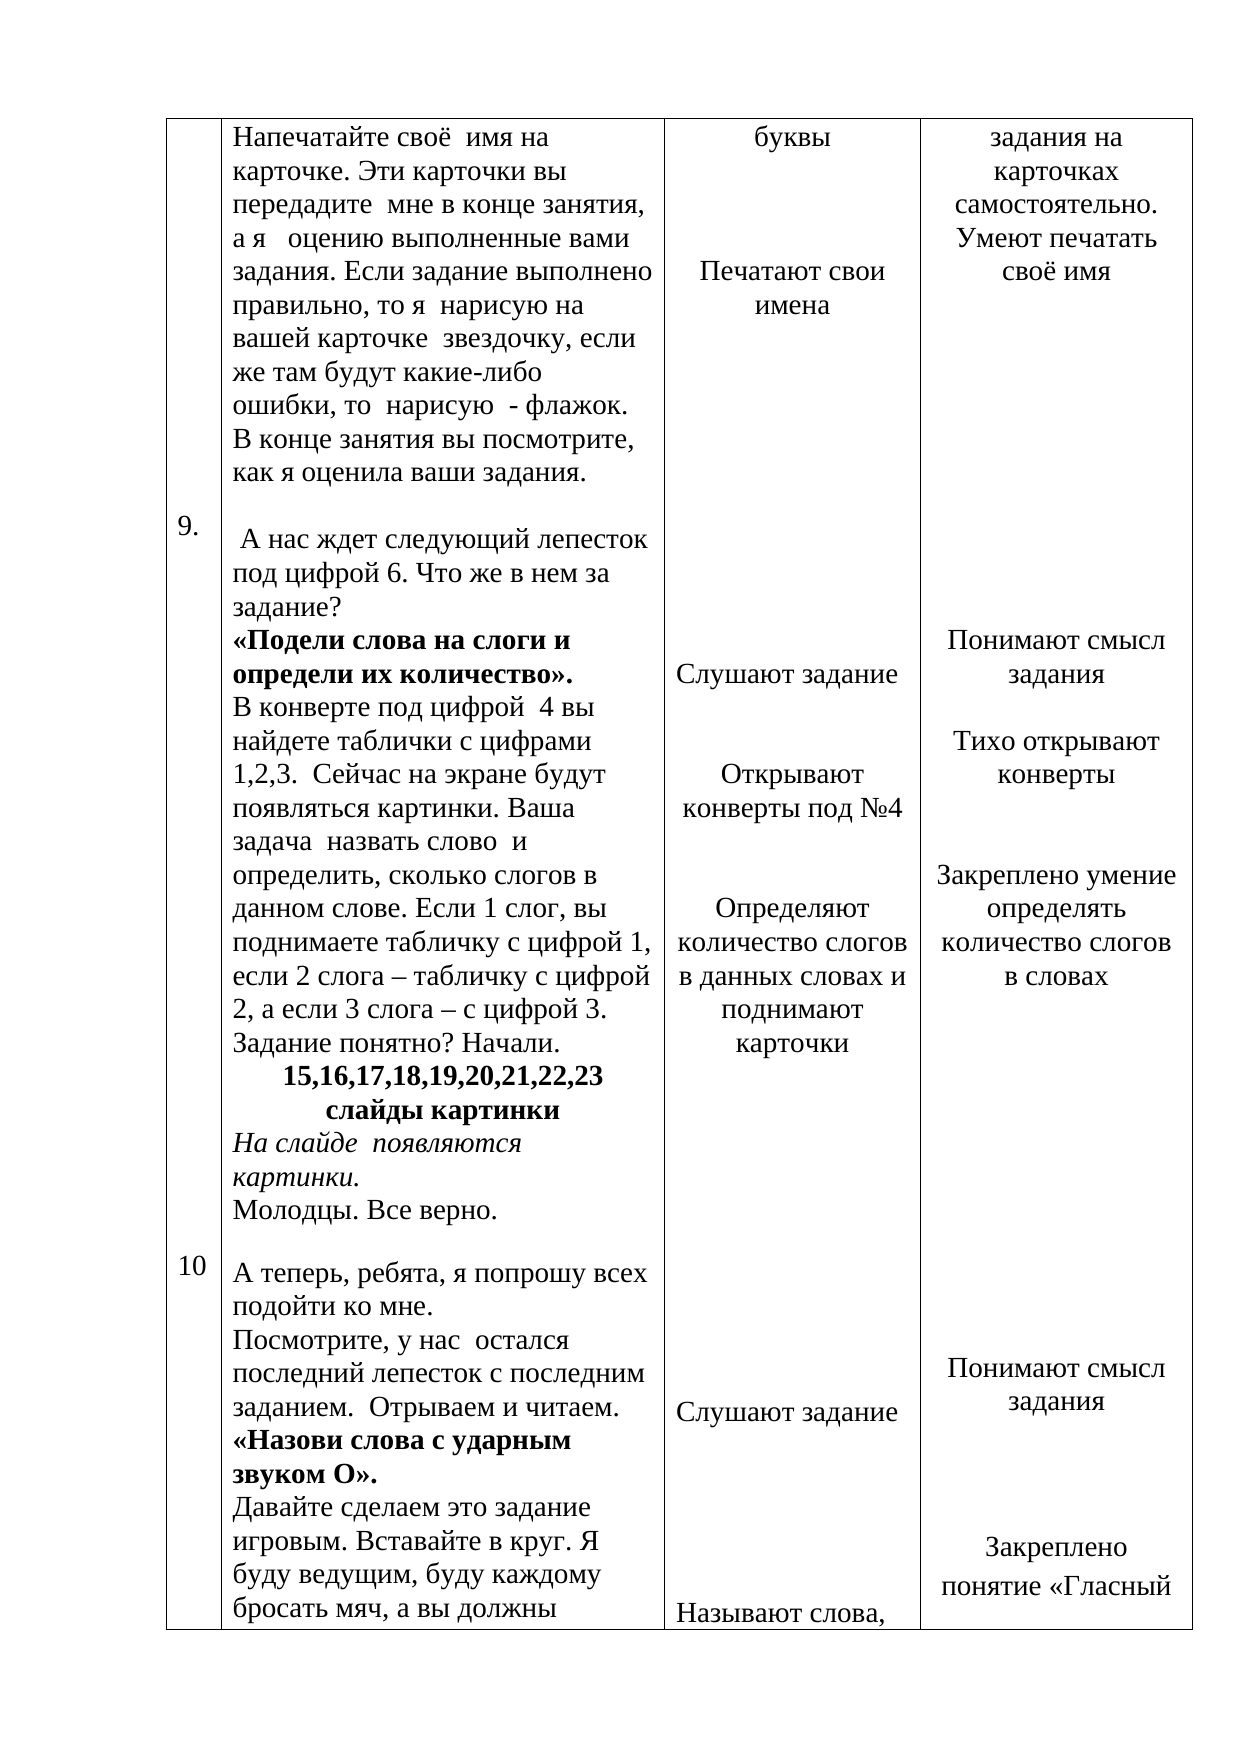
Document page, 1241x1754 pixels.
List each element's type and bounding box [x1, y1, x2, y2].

table_cell [665, 119, 920, 1628]
table_cell [222, 119, 664, 1628]
table_cell [167, 119, 221, 1628]
table_cell [921, 119, 1192, 1628]
